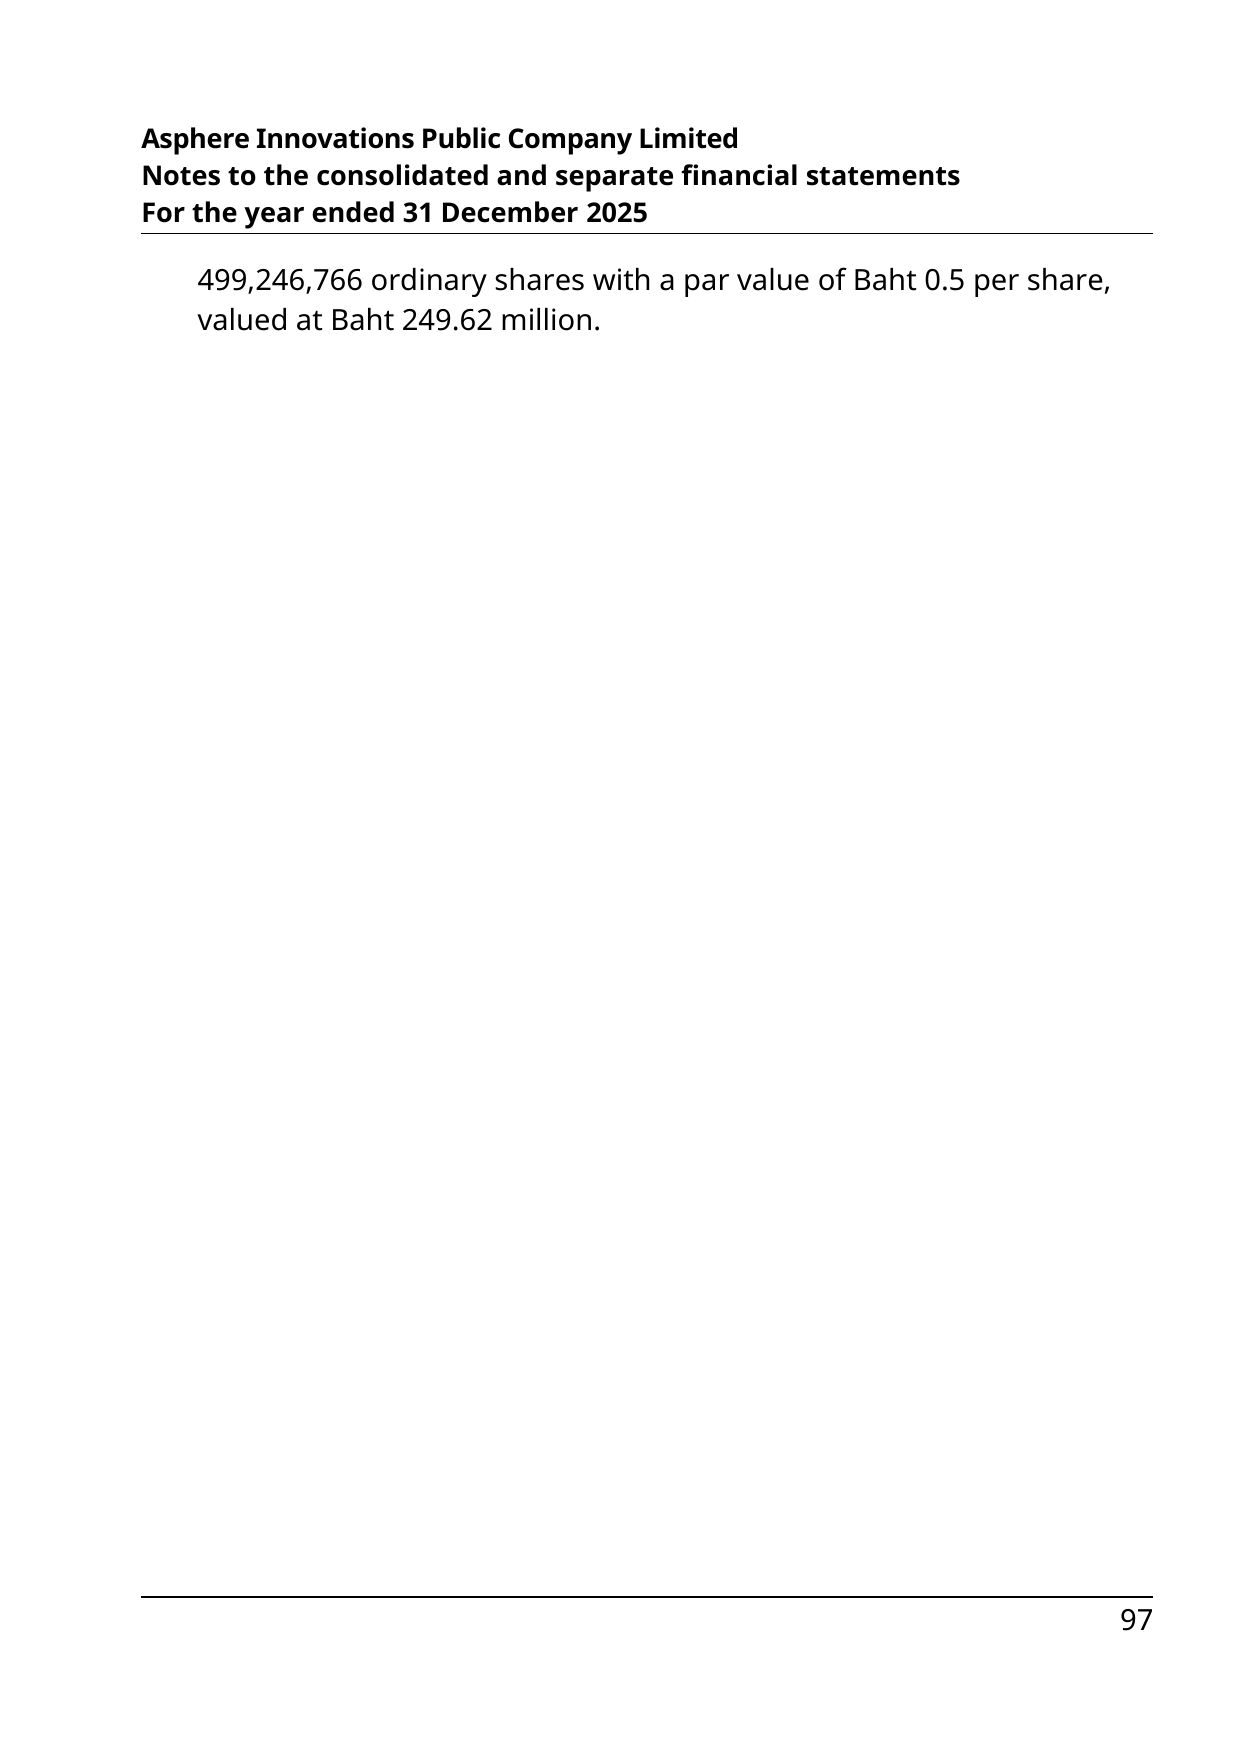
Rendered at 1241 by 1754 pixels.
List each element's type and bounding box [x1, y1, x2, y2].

text [197, 259, 1154, 339]
